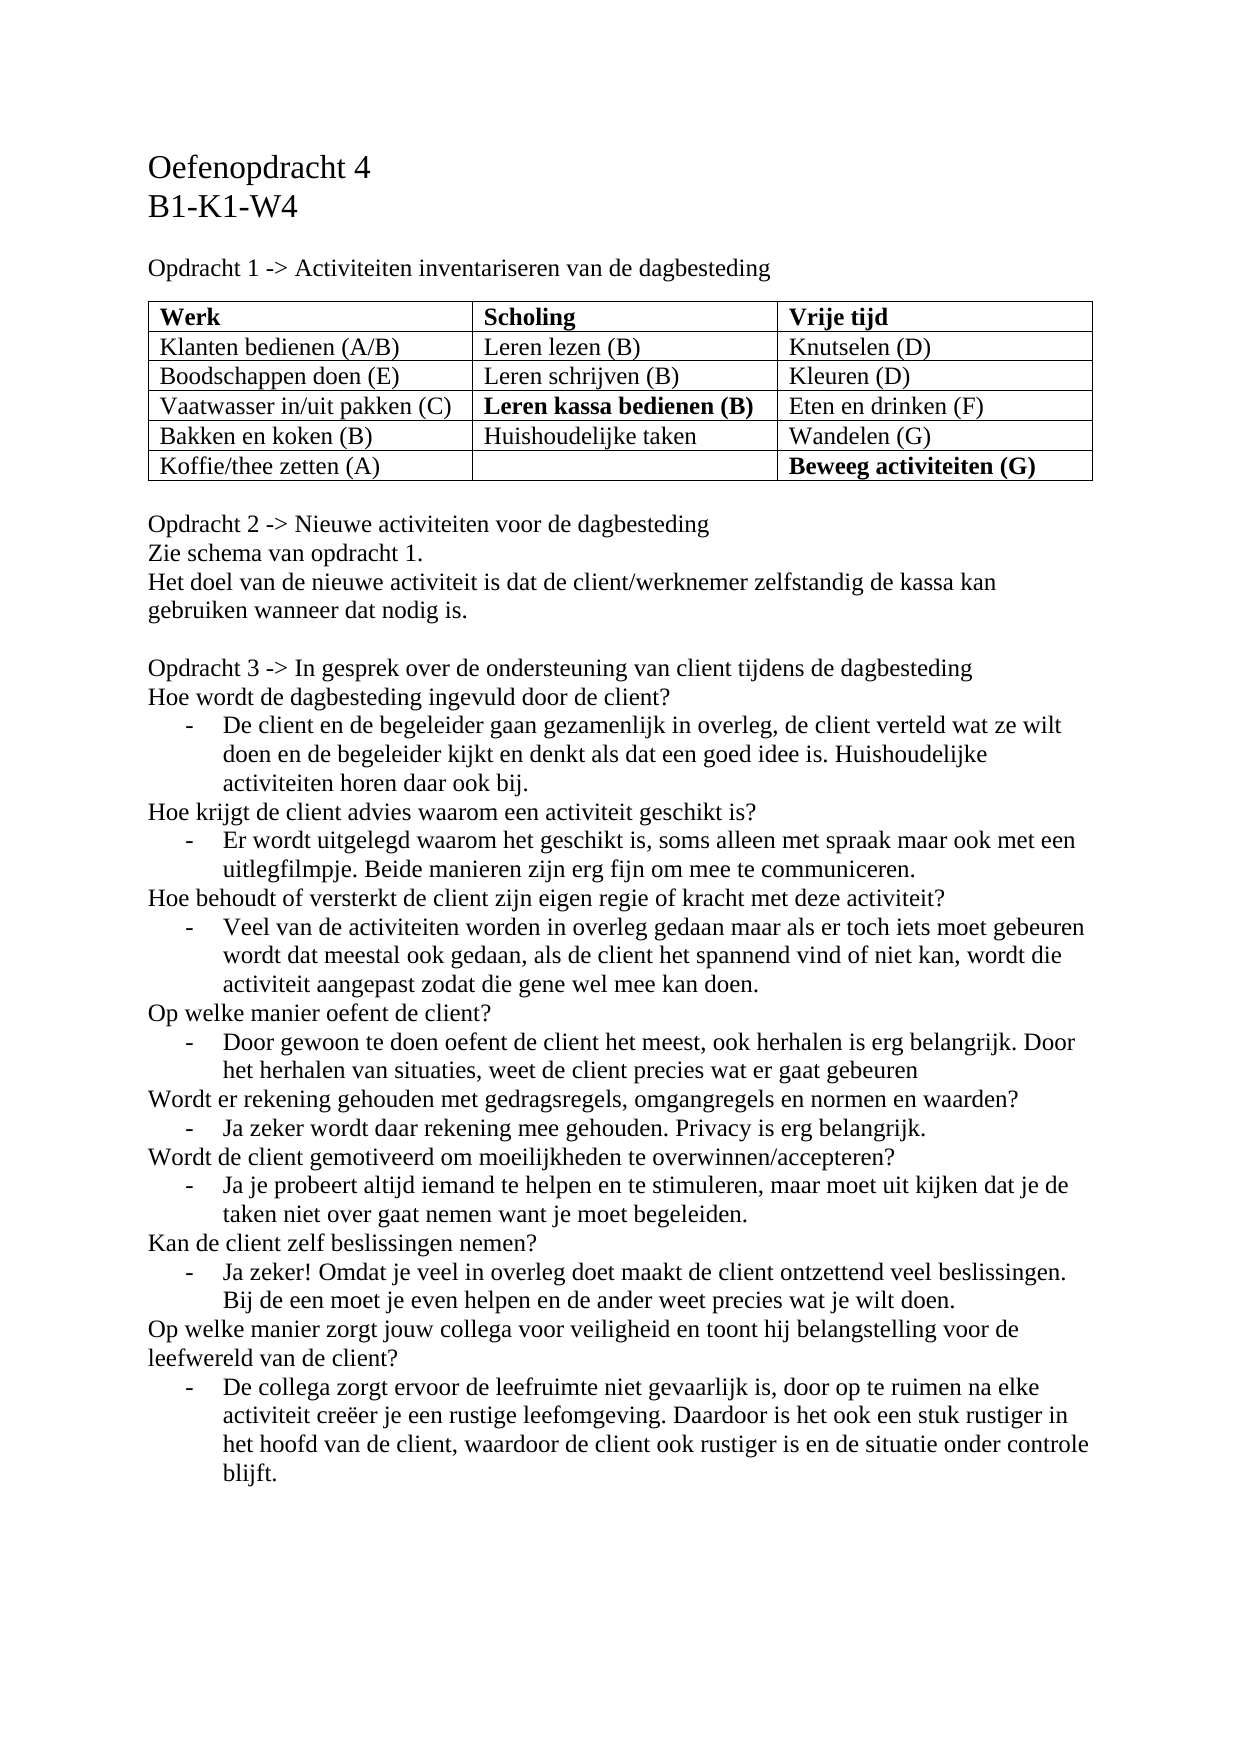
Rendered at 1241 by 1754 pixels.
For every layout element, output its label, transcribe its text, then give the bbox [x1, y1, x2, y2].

table_header Scholing [473, 302, 777, 331]
text Hoe wordt de dagbesteding ingevuld door de client? [148, 682, 1093, 711]
table_cell [473, 451, 777, 479]
table_cell Kleuren (D) [778, 361, 1092, 390]
text Op welke manier zorgt jouw collega voor veiligheid en toont hij belangstelling voor de leefwereld van de client? [148, 1314, 1093, 1372]
text Wordt er rekening gehouden met gedragsregels, omgangregels en normen en waarden? [148, 1084, 1093, 1113]
table_cell Eten en drinken (F) [778, 391, 1092, 420]
text Wordt de client gemotiveerd om moeilijkheden te overwinnen/accepteren? [148, 1142, 1093, 1171]
list Door gewoon te doen oefent de client het meest, ook herhalen is erg belangrijk. Door het herhalen van situaties, weet de client precies wat er gaat gebeuren [185, 1027, 1093, 1084]
table_cell Huishoudelijke taken [473, 421, 777, 450]
table_cell Beweeg activiteiten (G) [778, 451, 1092, 479]
table_cell Leren schrijven (B) [473, 361, 777, 390]
text Op welke manier oefent de client? [148, 998, 1093, 1027]
table_header Werk [149, 302, 472, 331]
text Opdracht 1 -> Activiteiten inventariseren van de dagbesteding [148, 253, 1093, 282]
table_cell Vaatwasser in/uit pakken (C) [149, 391, 472, 420]
text Het doel van de nieuwe activiteit is dat de client/werknemer zelfstandig de kassa kan gebruiken wanneer dat nodig is. [148, 567, 1093, 624]
table_cell Klanten bedienen (A/B) [149, 332, 472, 360]
table_cell Leren lezen (B) [473, 332, 777, 360]
list De client en de begeleider gaan gezamenlijk in overleg, de client verteld wat ze wilt doen en de begeleider kijkt en denkt als dat een goed idee is. Huishoudelijke activiteiten horen daar ook bij. [185, 711, 1093, 797]
text Opdracht 3 -> In gesprek over de ondersteuning van client tijdens de dagbesteding [148, 653, 1093, 682]
text Oefenopdracht 4 [148, 148, 1093, 186]
text Hoe behoudt of versterkt de client zijn eigen regie of kracht met deze activiteit? [148, 883, 1093, 912]
list De collega zorgt ervoor de leefruimte niet gevaarlijk is, door op te ruimen na elke activiteit creëer je een rustige leefomgeving. Daardoor is het ook een stuk rustiger in het hoofd van de client, waardoor de client ook rustiger is en de situatie onder controle blijft. [185, 1372, 1093, 1487]
table_cell Knutselen (D) [778, 332, 1092, 360]
list Veel van de activiteiten worden in overleg gedaan maar als er toch iets moet gebeuren wordt dat meestal ook gedaan, als de client het spannend vind of niet kan, wordt die activiteit aangepast zodat die gene wel mee kan doen. [185, 912, 1093, 998]
list Er wordt uitgelegd waarom het geschikt is, soms alleen met spraak maar ook met een uitlegfilmpje. Beide manieren zijn erg fijn om mee te communiceren. [185, 826, 1093, 883]
list Ja zeker! Omdat je veel in overleg doet maakt de client ontzettend veel beslissingen. Bij de een moet je even helpen en de ander weet precies wat je wilt doen. [185, 1257, 1093, 1314]
table_cell Bakken en koken (B) [149, 421, 472, 450]
text Kan de client zelf beslissingen nemen? [148, 1228, 1093, 1257]
table_cell Koffie/thee zetten (A) [149, 451, 472, 479]
text Zie schema van opdracht 1. [148, 538, 1093, 567]
table_header Vrije tijd [778, 302, 1092, 331]
text Opdracht 2 -> Nieuwe activiteiten voor de dagbesteding [148, 509, 1093, 538]
list Ja zeker wordt daar rekening mee gehouden. Privacy is erg belangrijk. [185, 1113, 1093, 1142]
table_cell Wandelen (G) [778, 421, 1092, 450]
text Hoe krijgt de client advies waarom een activiteit geschikt is? [148, 797, 1093, 826]
text B1-K1-W4 [148, 186, 1093, 224]
list Ja je probeert altijd iemand te helpen en te stimuleren, maar moet uit kijken dat je de taken niet over gaat nemen want je moet begeleiden. [185, 1171, 1093, 1228]
table_cell Leren kassa bedienen (B) [473, 391, 777, 420]
table_cell Boodschappen doen (E) [149, 361, 472, 390]
